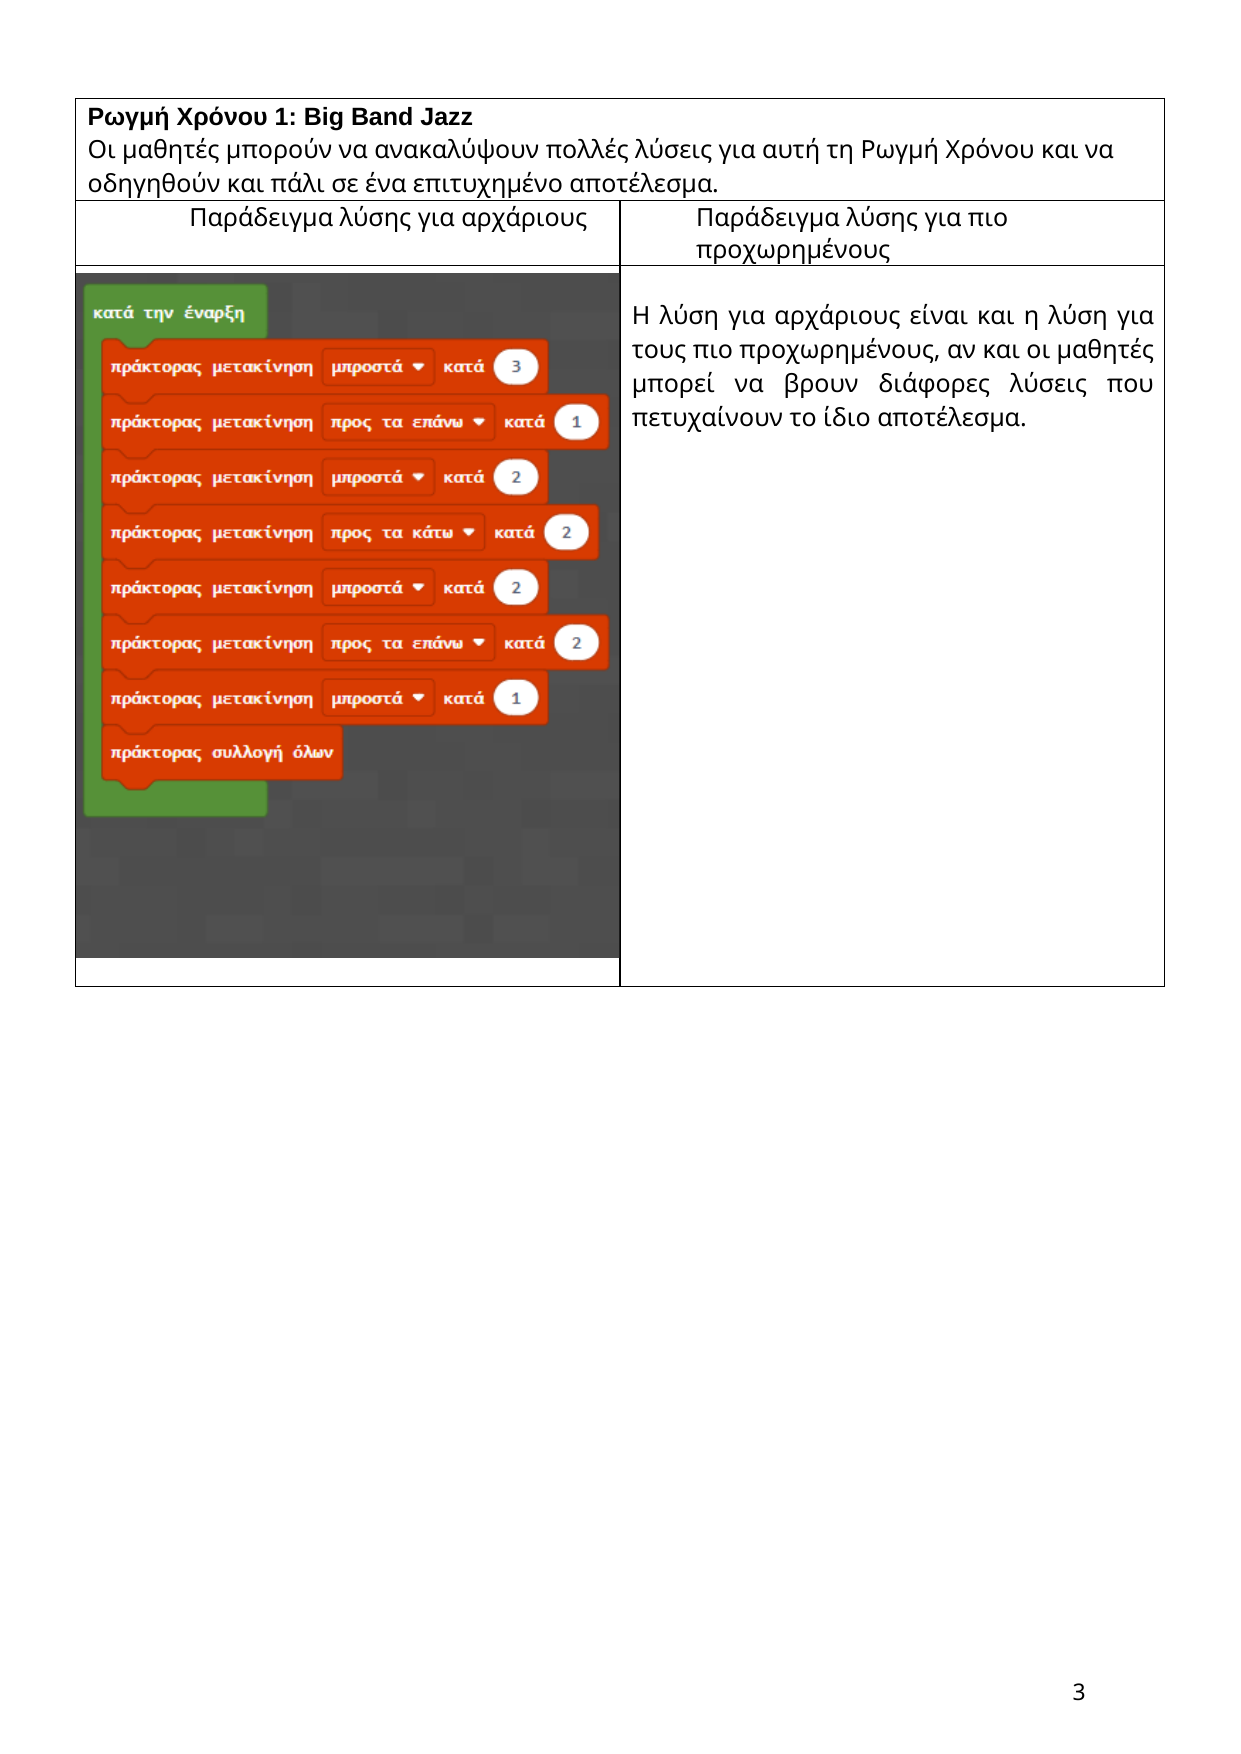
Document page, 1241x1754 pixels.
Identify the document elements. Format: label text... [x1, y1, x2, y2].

table_cell [76, 266, 619, 273]
table_cell Παράδειγμα λύσης για πιο προχωρημένους [621, 201, 1164, 265]
table_cell [76, 958, 619, 986]
table_cell Παράδειγμα λύσης για αρχάριους [76, 201, 619, 265]
table_cell Η λύση για αρχάριους είναι και η λύση για τους πιο προχωρημένους, αν και οι μαθητές μπορεί να βρουν διάφορες λύσεις που πετυχαίνουν το ίδιο αποτέλεσμα. [621, 266, 1164, 986]
picture [76, 273, 620, 958]
table_header Ρωγμή Χρόνου 1: Big Band Jazz Οι μαθητές μπορούν να ανακαλύψουν πολλές λύσεις για αυτή τη Ρωγμή Χρόνου και να οδηγηθούν και πάλι σε ένα επιτυχημένο αποτέλεσμα. [76, 99, 1164, 200]
